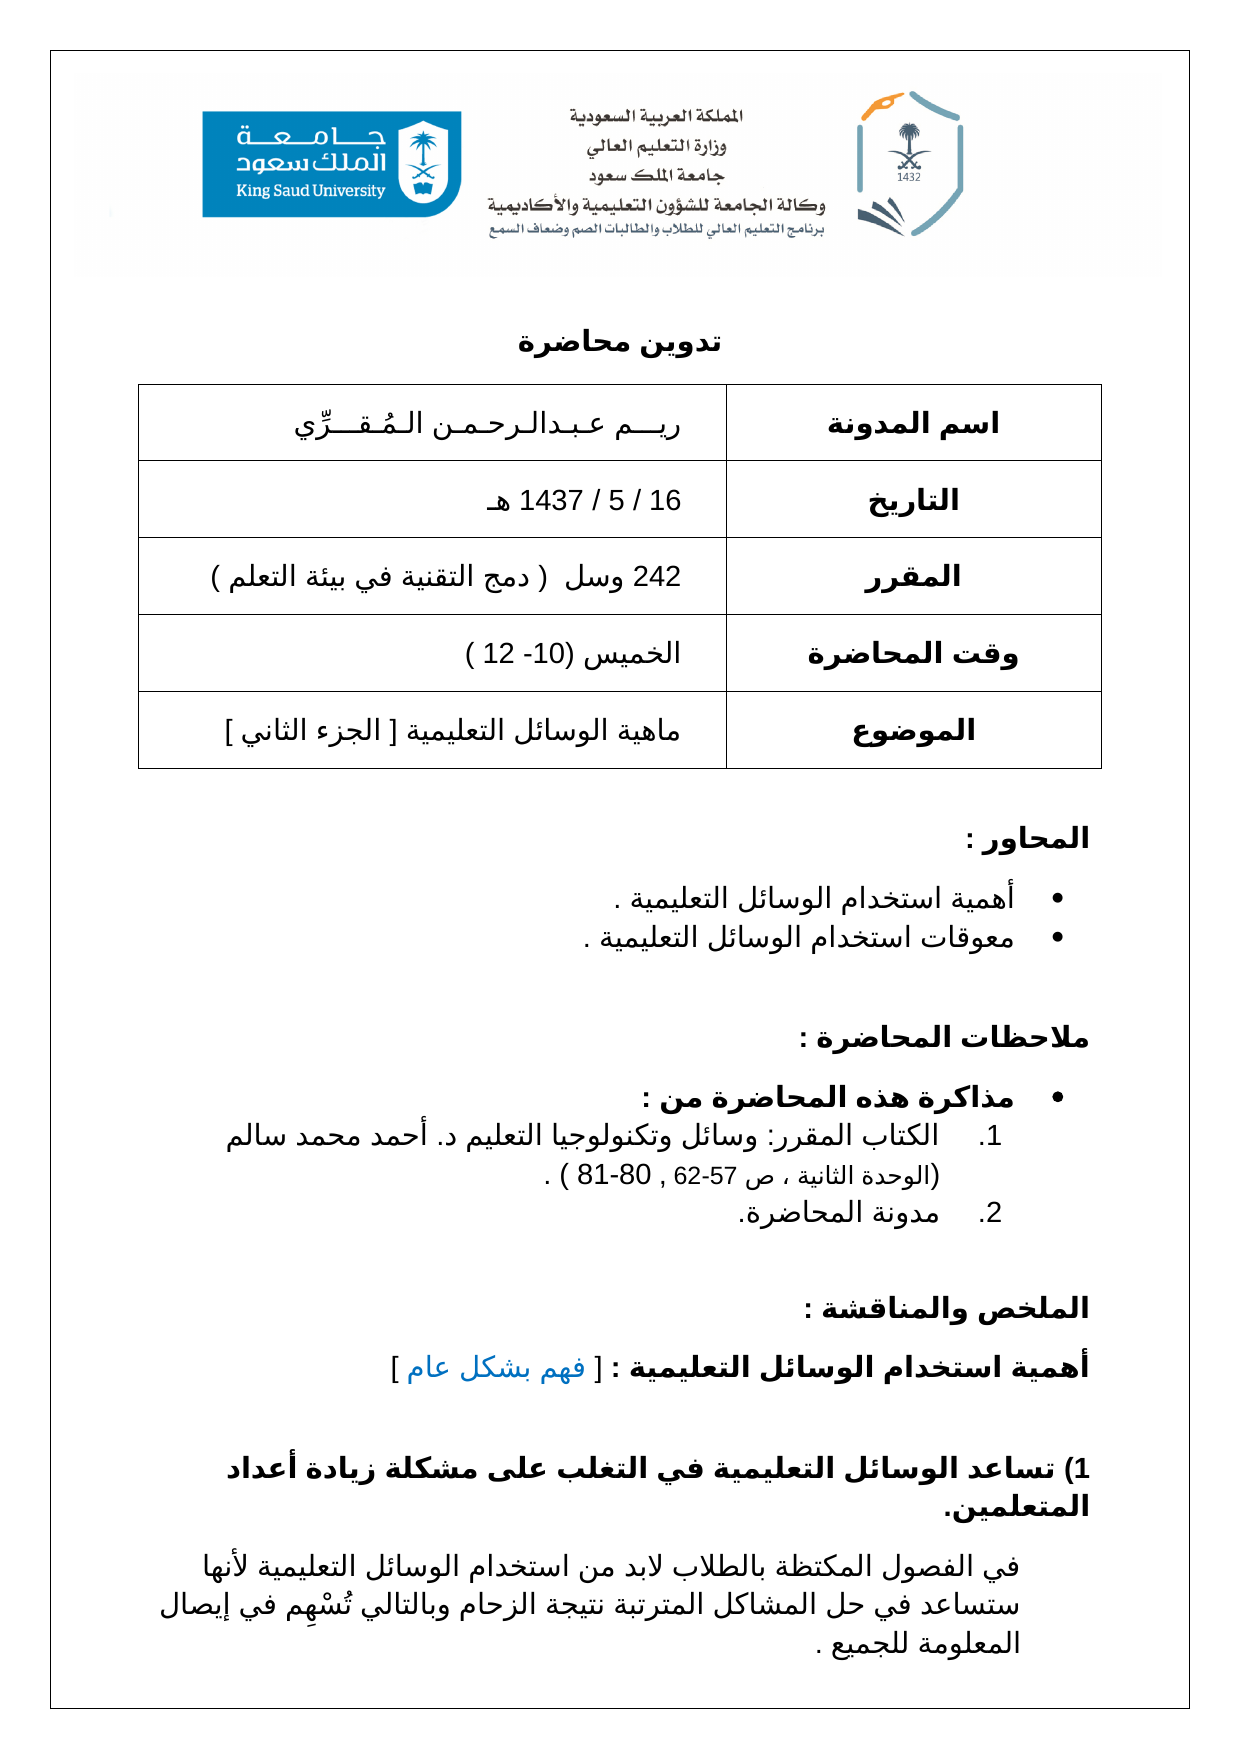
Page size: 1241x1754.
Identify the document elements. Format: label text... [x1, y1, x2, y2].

list مذاكرة هذه المحاضرة من : [150, 1079, 1053, 1113]
table_header اسم المدونة [727, 385, 1101, 460]
list أهمية استخدام الوسائل التعليمية . [150, 881, 1053, 915]
table_cell وقت المحاضرة [727, 615, 1101, 691]
table_cell الموضوع [727, 692, 1101, 767]
picture [73, 73, 1163, 277]
table_cell التاريخ [727, 461, 1101, 537]
text 1) تساعد الوسائل التعليمية في التغلب على مشكلة زيادة أعداد المتعلمين. [150, 1451, 1090, 1523]
table_cell 16 / 5 / 1437 هـ [139, 461, 726, 537]
table_header ريـــم عـبـدالـرحـمـن الـمُـقـــرِّي [139, 385, 726, 460]
list مدونة المحاضرة. [150, 1195, 978, 1229]
text المحاور : [150, 822, 1090, 855]
text ملاحظات المحاضرة : [150, 1020, 1090, 1054]
text تدوين محاضرة [150, 324, 1090, 358]
text في الفصول المكتظة بالطلاب لابد من استخدام الوسائل التعليمية لأنها ستساعد في حل المشاكل المترتبة نتيجة الزحام وبالتالي تُسْهِم في إيصال المعلومة للجميع . [150, 1549, 1021, 1659]
table_cell 242 وسل ( دمج التقنية في بيئة التعلم ) [139, 538, 726, 614]
table_cell المقرر [727, 538, 1101, 614]
text الملخص والمناقشة : [150, 1291, 1090, 1324]
list الكتاب المقرر: وسائل وتكنولوجيا التعليم د. أحمد محمد سالم (الوحدة الثانية ، ص 57-62 , 80-81 ) . [150, 1118, 978, 1190]
text أهمية استخدام الوسائل التعليمية : [ فهم بشكل عام ] [150, 1350, 1090, 1384]
table_cell الخميس (10- 12 ) [139, 615, 726, 691]
list معوقات استخدام الوسائل التعليمية . [150, 920, 1053, 953]
table_cell ماهية الوسائل التعليمية [ الجزء الثاني ] [139, 692, 726, 767]
